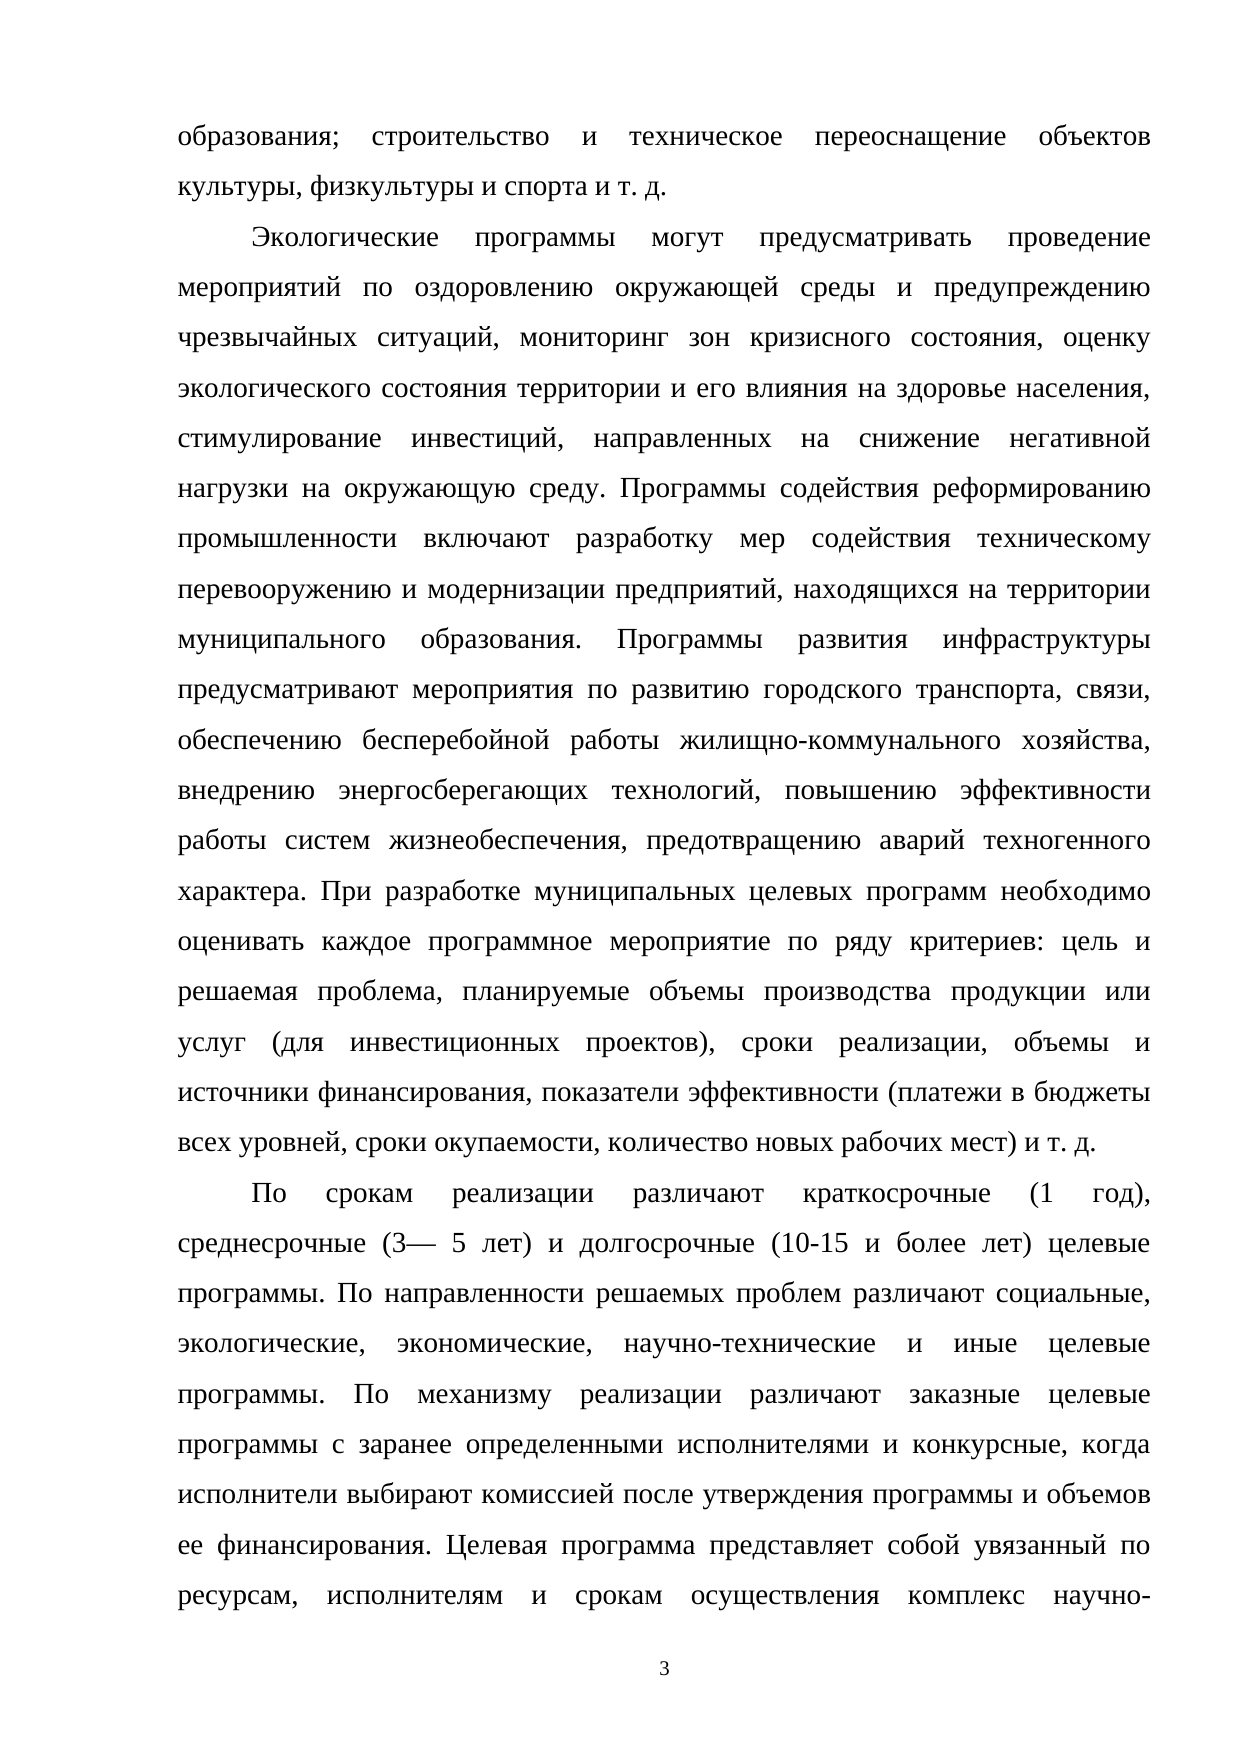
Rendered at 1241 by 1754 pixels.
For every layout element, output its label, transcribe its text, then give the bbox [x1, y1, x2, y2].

text Экологические программы могут предусматривать проведение мероприятий по оздоровлению окружающей среды и предупреждению чрезвычайных ситуаций, мониторинг зон кризисного состояния, оценку экологического состояния территории и его влияния на здоровье населения, стимулирование инвестиций, направленных на снижение негативной нагрузки на окружающую среду. Программы содействия реформированию промышленности включают разработку мер содействия техническому перевооружению и модернизации предприятий, находящихся на территории муниципального образования. Программы развития инфраструктуры предусматривают мероприятия по развитию городского транспорта, связи, обеспечению бесперебойной работы жилищно-коммунального хозяйства, внедрению энергосберегающих технологий, повышению эффективности работы систем жизнеобеспечения, предотвращению аварий техногенного характера. При разработке муниципальных целевых программ необходимо оценивать каждое программное мероприятие по ряду критериев: цель и решаемая проблема, планируемые объемы производства продукции или услуг (для инвестиционных проектов), сроки реализации, объемы и источники финансирования, показатели эффективности (платежи в бюджеты всех уровней, сроки окупаемости, количество новых рабочих мест) и т. д. [177, 219, 1152, 1158]
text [177, 118, 1152, 202]
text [177, 1175, 1152, 1611]
